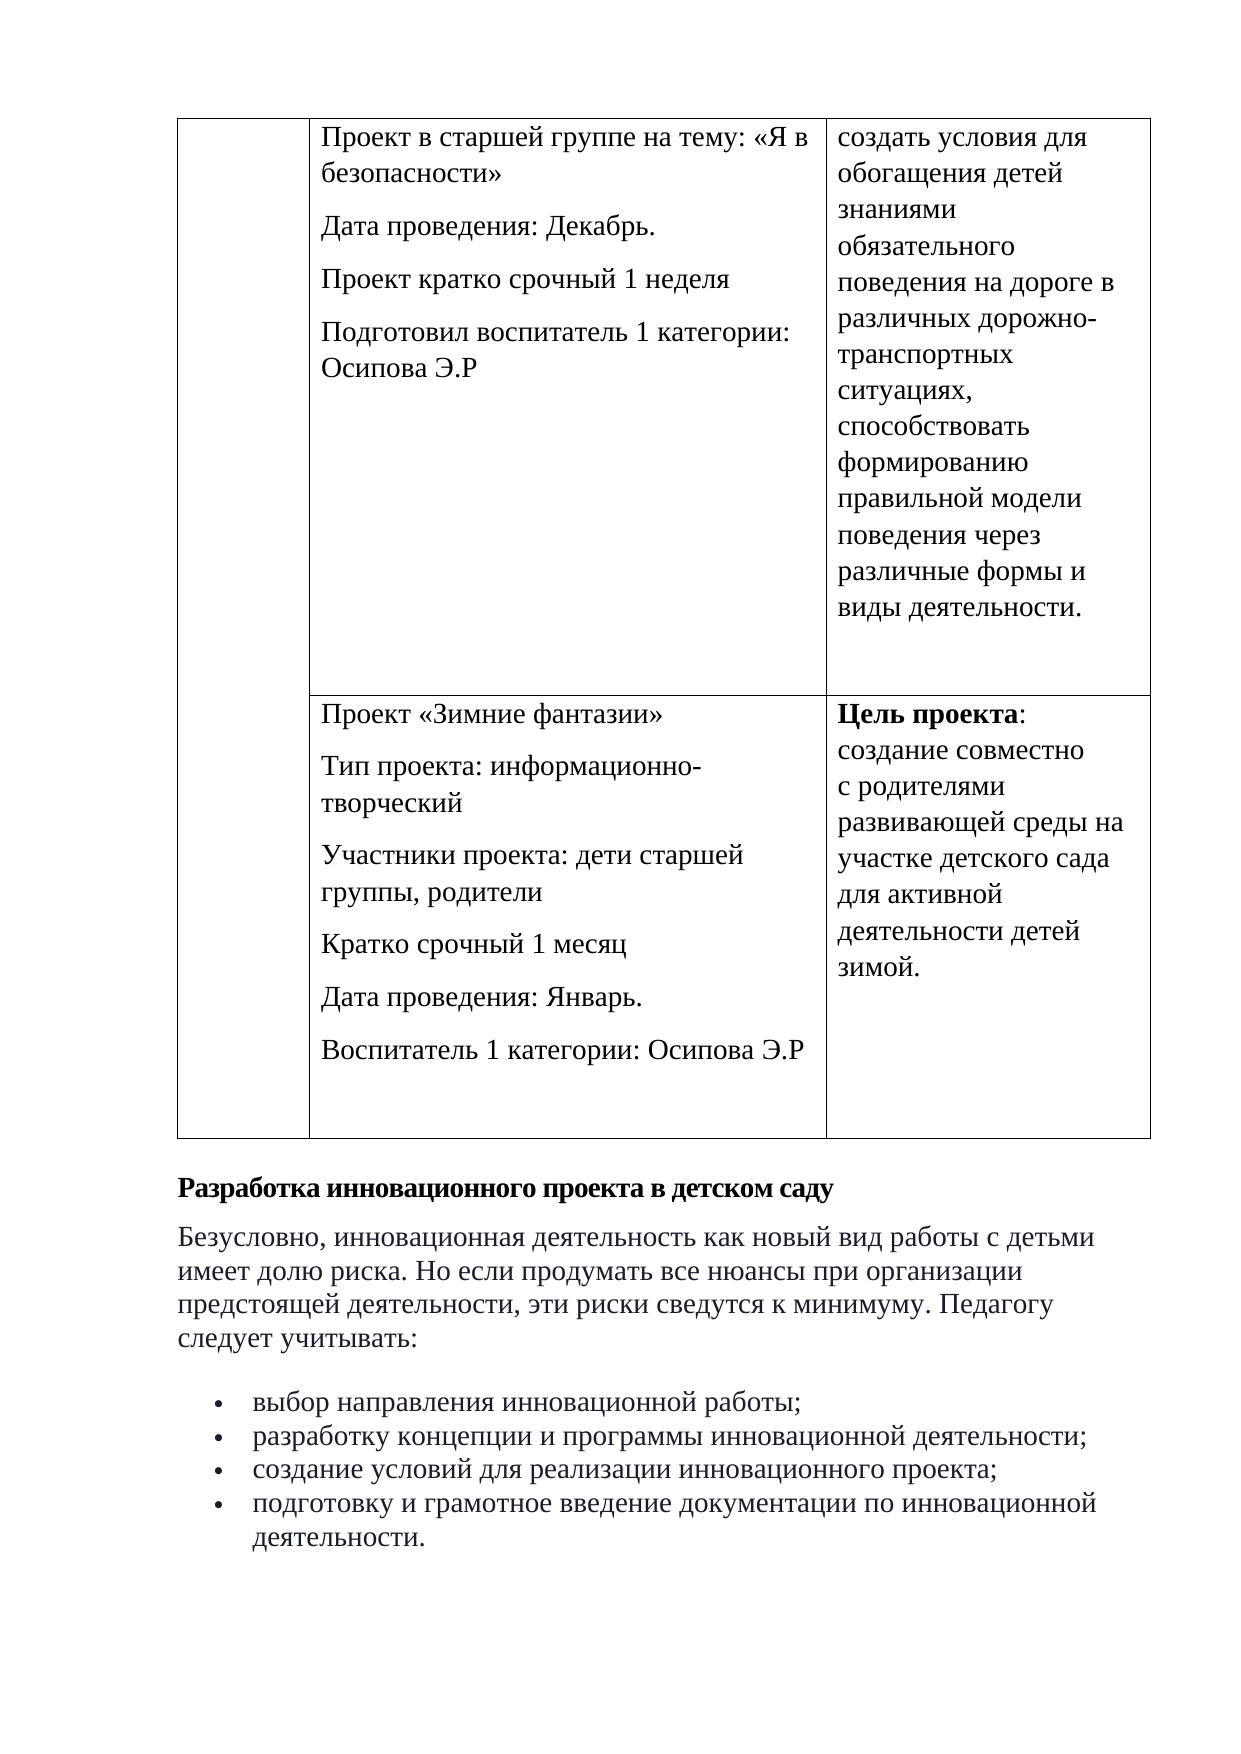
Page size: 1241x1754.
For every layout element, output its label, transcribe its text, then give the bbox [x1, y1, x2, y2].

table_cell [310, 119, 826, 695]
table_cell Проект «Зимние фантазии» Тип проекта: информационно-творческий Участники проекта: дети старшей группы, родители Кратко срочный 1 месяц Дата проведения: Январь. Воспитатель 1 категории: Осипова Э.Р [310, 696, 826, 1138]
list разработку концепции и программы инновационной деятельности; [215, 1418, 1152, 1452]
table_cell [827, 119, 1150, 695]
text Разработка инновационного проекта в детском саду [177, 1170, 1152, 1203]
list подготовку и грамотное введение документации по инновационной деятельности. [215, 1485, 1152, 1552]
list выбор направления инновационной работы; [215, 1384, 1152, 1418]
list создание условий для реализации инновационного проекта; [215, 1452, 1152, 1485]
text Безусловно, инновационная деятельность как новый вид работы с детьми имеет долю риска. Но если продумать все нюансы при организации предстоящей деятельности, эти риски сведутся к минимуму. Педагогу следует учитывать: [177, 1219, 1152, 1353]
table_cell Цель проекта: создание совместно с родителями развивающей среды на участке детского сада для активной деятельности детей зимой. [827, 696, 1150, 1138]
